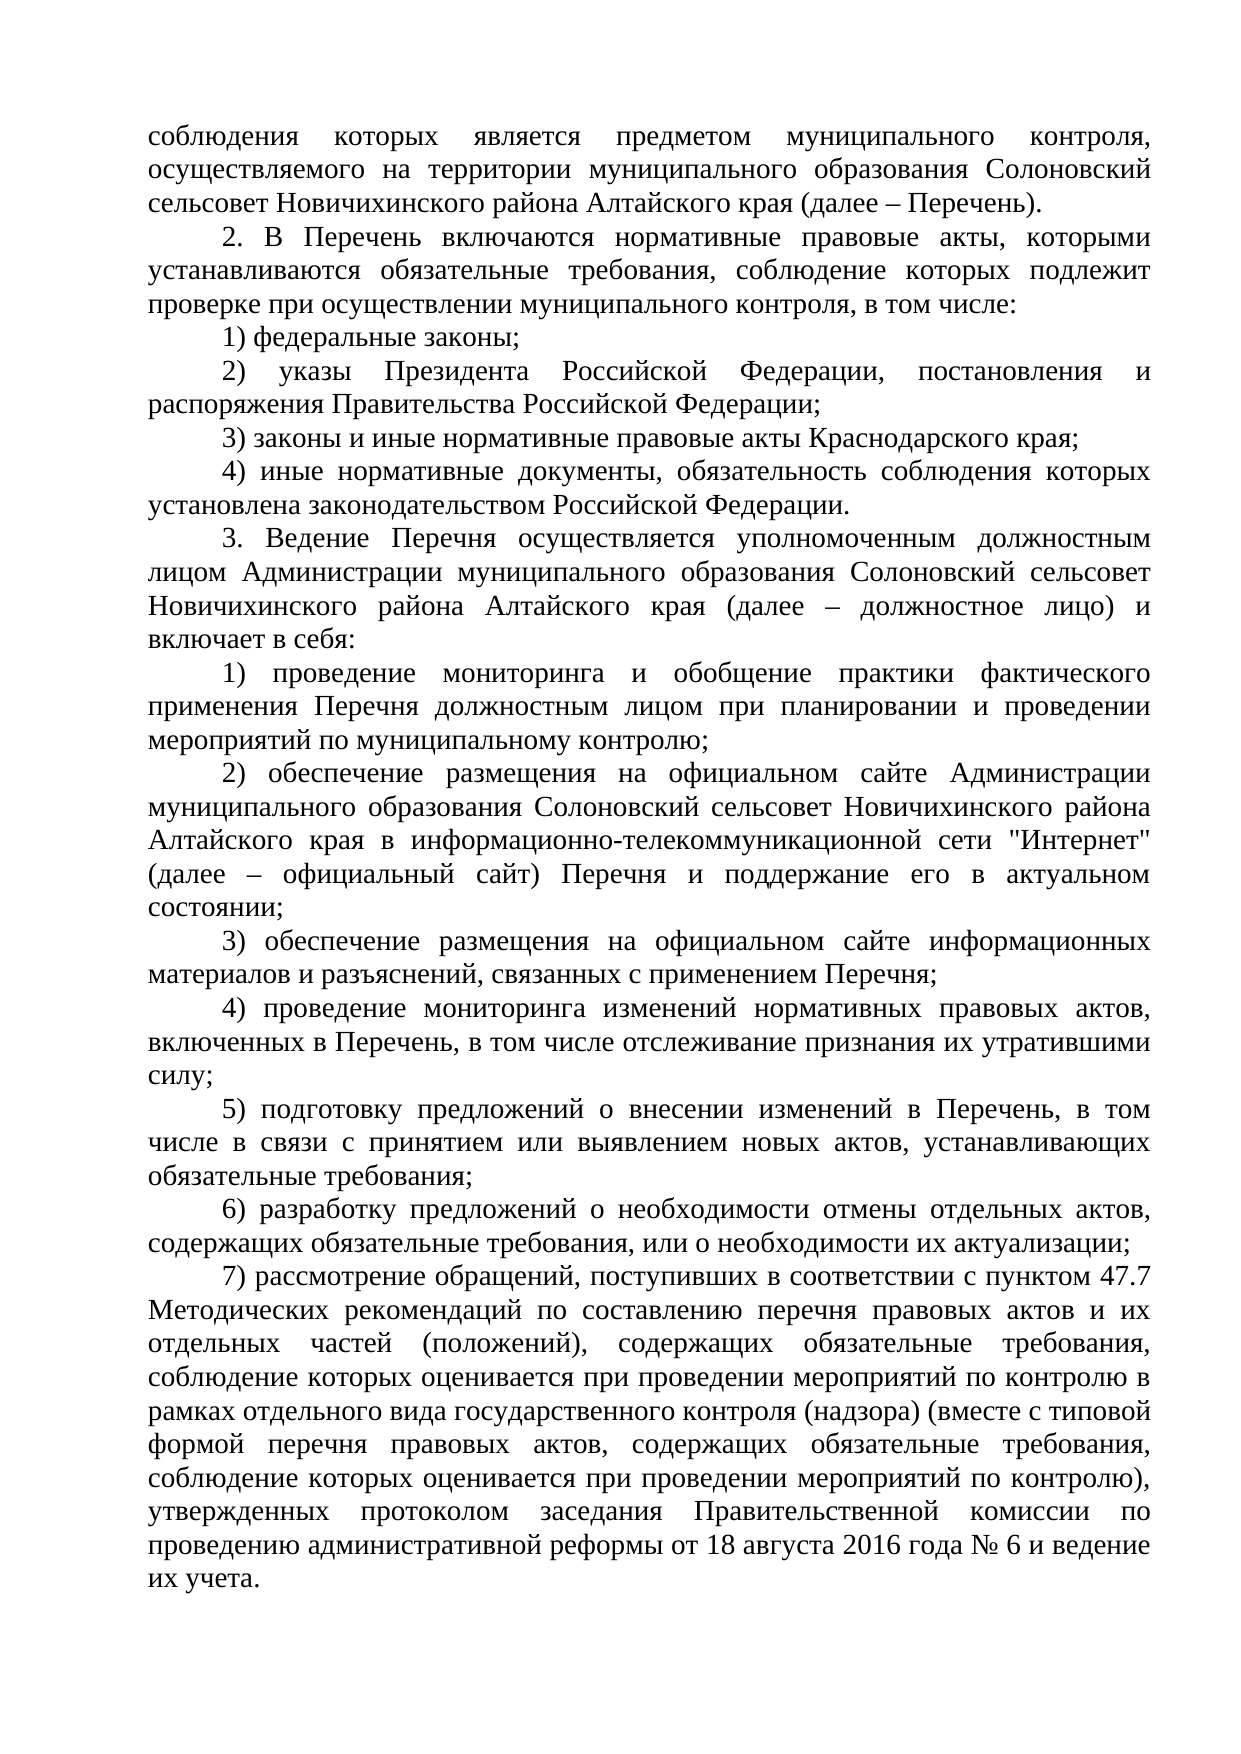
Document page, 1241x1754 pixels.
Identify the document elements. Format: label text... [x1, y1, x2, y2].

text 1) федеральные законы; [148, 319, 1152, 353]
text 6) разработку предложений о необходимости отмены отдельных актов, содержащих обязательные требования, или о необходимости их актуализации; [148, 1191, 1152, 1258]
text 4) иные нормативные документы, обязательность соблюдения которых установлена законодательством Российской Федерации. [148, 453, 1152, 521]
text 7) рассмотрение обращений, поступивших в соответствии с пунктом 47.7 Методических рекомендаций по составлению перечня правовых актов и их отдельных частей (положений), содержащих обязательные требования, соблюдение которых оценивается при проведении мероприятий по контролю в рамках отдельного вида государственного контроля (надзора) (вместе с типовой формой перечня правовых актов, содержащих обязательные требования, соблюдение которых оценивается при проведении мероприятий по контролю), утвержденных протоколом заседания Правительственной комиссии по проведению административной реформы от 18 августа 2016 года № 6 и ведение их учета. [148, 1258, 1152, 1594]
text 5) подготовку предложений о внесении изменений в Перечень, в том числе в связи с принятием или выявлением новых актов, устанавливающих обязательные требования; [148, 1091, 1152, 1191]
text 4) проведение мониторинга изменений нормативных правовых актов, включенных в Перечень, в том числе отслеживание признания их утратившими силу; [148, 990, 1152, 1091]
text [148, 118, 1152, 219]
text 3) обеспечение размещения на официальном сайте информационных материалов и разъяснений, связанных с применением Перечня; [148, 923, 1152, 990]
text 2) обеспечение размещения на официальном сайте Администрации муниципального образования Солоновский сельсовет Новичихинского района Алтайского края в информационно-телекоммуникационной сети "Интернет" (далее – официальный сайт) Перечня и поддержание его в актуальном состоянии; [148, 755, 1152, 923]
text 3) законы и иные нормативные правовые акты Краснодарского края; [148, 420, 1152, 453]
text 2. В Перечень включаются нормативные правовые акты, которыми устанавливаются обязательные требования, соблюдение которых подлежит проверке при осуществлении муниципального контроля, в том числе: [148, 219, 1152, 319]
text 1) проведение мониторинга и обобщение практики фактического применения Перечня должностным лицом при планировании и проведении мероприятий по муниципальному контролю; [148, 655, 1152, 755]
text 2) указы Президента Российской Федерации, постановления и распоряжения Правительства Российской Федерации; [148, 353, 1152, 420]
text 3. Ведение Перечня осуществляется уполномоченным должностным лицом Администрации муниципального образования Солоновский сельсовет Новичихинского района Алтайского края (далее – должностное лицо) и включает в себя: [148, 521, 1152, 655]
